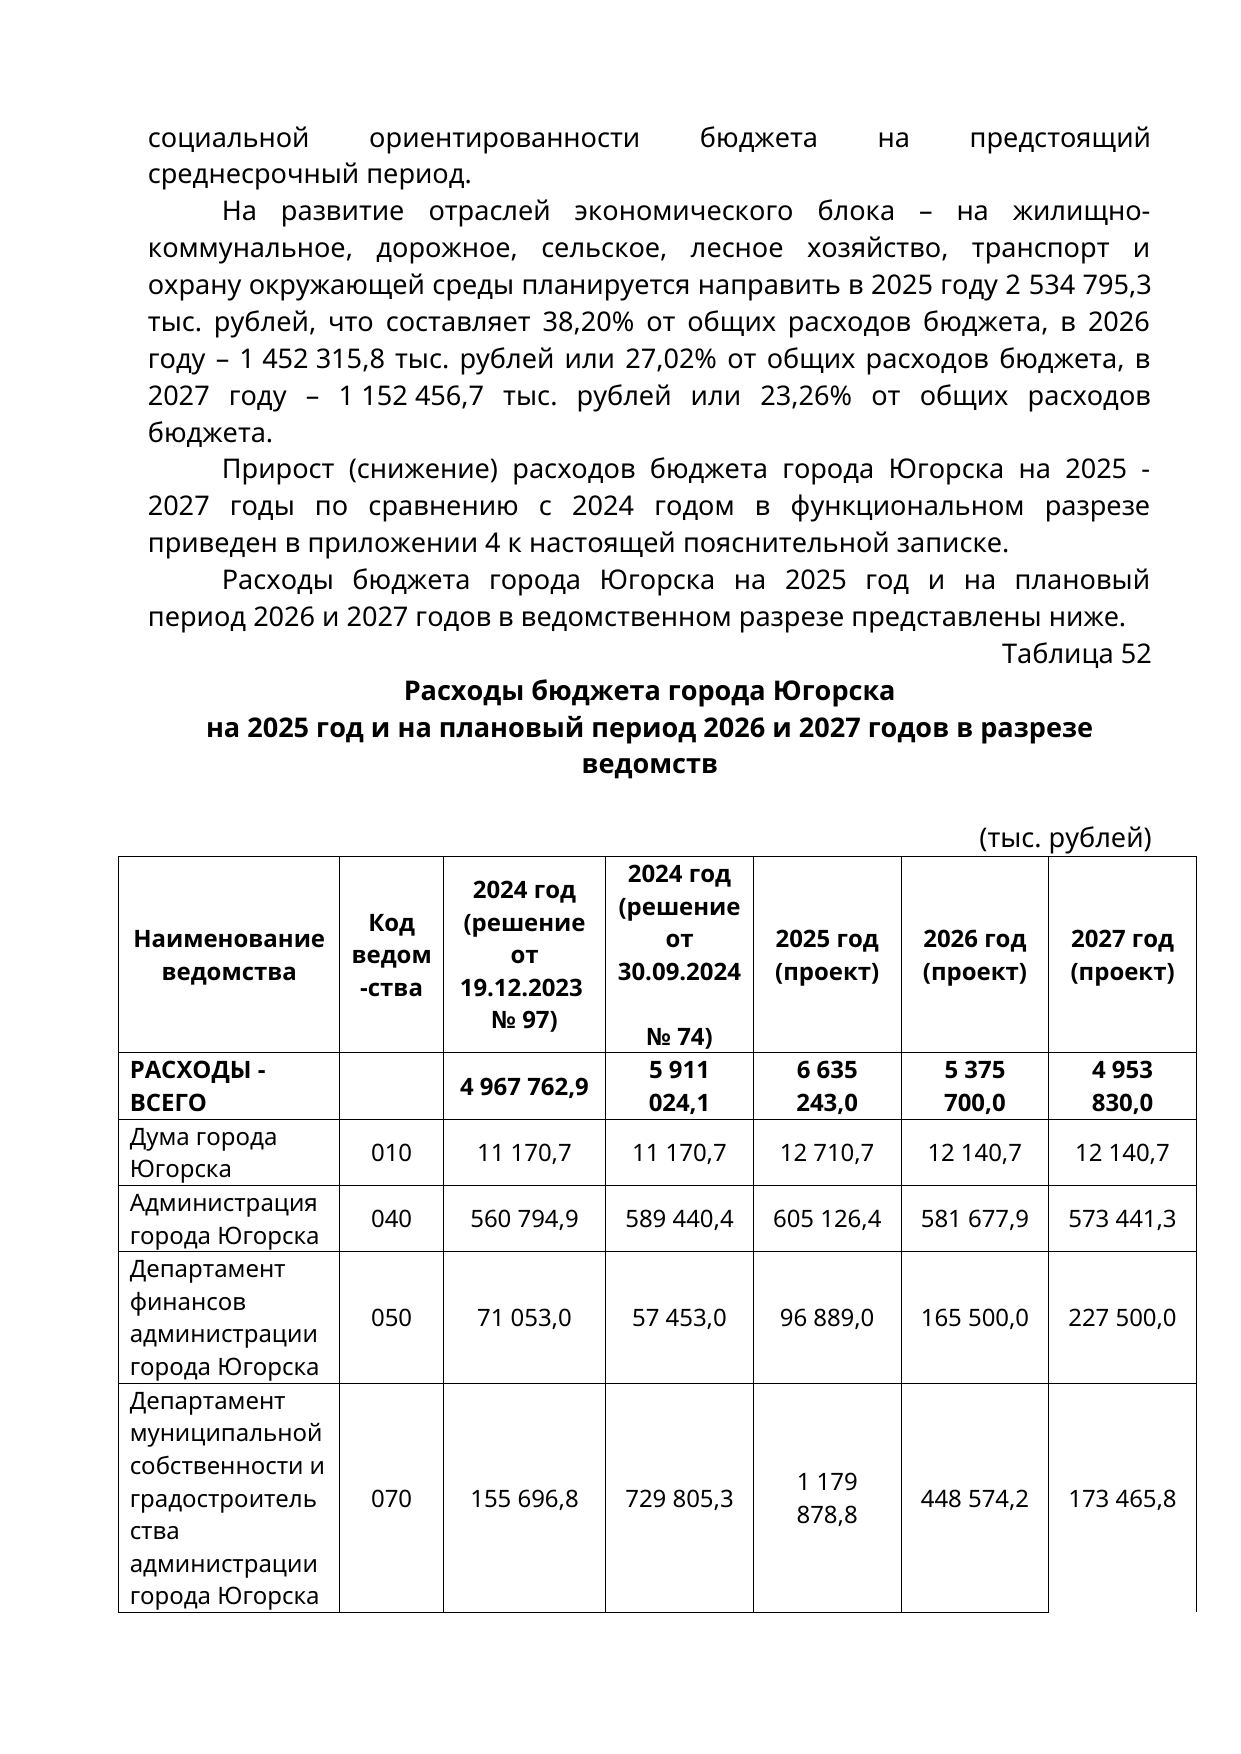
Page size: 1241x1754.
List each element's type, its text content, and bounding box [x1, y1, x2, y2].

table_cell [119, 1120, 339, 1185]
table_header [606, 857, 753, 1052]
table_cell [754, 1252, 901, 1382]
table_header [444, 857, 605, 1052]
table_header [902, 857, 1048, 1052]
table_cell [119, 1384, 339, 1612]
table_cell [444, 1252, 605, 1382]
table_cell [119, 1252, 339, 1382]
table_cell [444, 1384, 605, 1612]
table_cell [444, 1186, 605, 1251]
text Расходы бюджета города Югорска на 2025 год и на плановый период 2026 и 2027 годов в ведомственном разрезе представлены ниже. [148, 561, 1152, 634]
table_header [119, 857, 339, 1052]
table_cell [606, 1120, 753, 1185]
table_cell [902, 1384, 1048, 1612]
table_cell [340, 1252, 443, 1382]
text (тыс. рублей) [148, 819, 1152, 856]
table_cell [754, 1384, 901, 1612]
text Прирост (снижение) расходов бюджета города Югорска на 2025 - 2027 годы по сравнению с 2024 годом в функциональном разрезе приведен в приложении 4 к настоящей пояснительной записке. [148, 450, 1152, 561]
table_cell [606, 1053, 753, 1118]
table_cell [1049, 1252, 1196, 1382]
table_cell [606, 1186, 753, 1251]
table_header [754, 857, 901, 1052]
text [148, 118, 1152, 192]
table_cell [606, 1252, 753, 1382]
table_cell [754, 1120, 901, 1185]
text Таблица 52 [148, 634, 1152, 671]
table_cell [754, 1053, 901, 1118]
text Расходы бюджета города Югорска [148, 671, 1152, 708]
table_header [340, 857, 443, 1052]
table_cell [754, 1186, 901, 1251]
text На развитие отраслей экономического блока – на жилищно-коммунальное, дорожное, сельское, лесное хозяйство, транспорт и охрану окружающей среды планируется направить в 2025 году 2 534 795,3 тыс. рублей, что составляет 38,20% от общих расходов бюджета, в 2026 году – 1 452 315,8 тыс. рублей или 27,02% от общих расходов бюджета, в 2027 году – 1 152 456,7 тыс. рублей или 23,26% от общих расходов бюджета. [148, 192, 1152, 450]
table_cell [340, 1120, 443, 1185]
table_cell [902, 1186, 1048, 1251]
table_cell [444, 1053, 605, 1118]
text на 2025 год и на плановый период 2026 и 2027 годов в разрезе ведомств [148, 708, 1152, 782]
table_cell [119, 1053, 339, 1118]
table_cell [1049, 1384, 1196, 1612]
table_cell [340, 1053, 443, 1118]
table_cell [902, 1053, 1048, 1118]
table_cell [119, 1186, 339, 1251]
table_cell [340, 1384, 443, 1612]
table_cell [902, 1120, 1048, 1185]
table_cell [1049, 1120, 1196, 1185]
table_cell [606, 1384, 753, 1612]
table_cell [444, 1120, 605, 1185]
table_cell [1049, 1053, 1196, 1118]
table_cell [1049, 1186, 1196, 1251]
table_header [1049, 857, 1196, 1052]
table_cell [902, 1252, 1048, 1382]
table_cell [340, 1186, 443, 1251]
